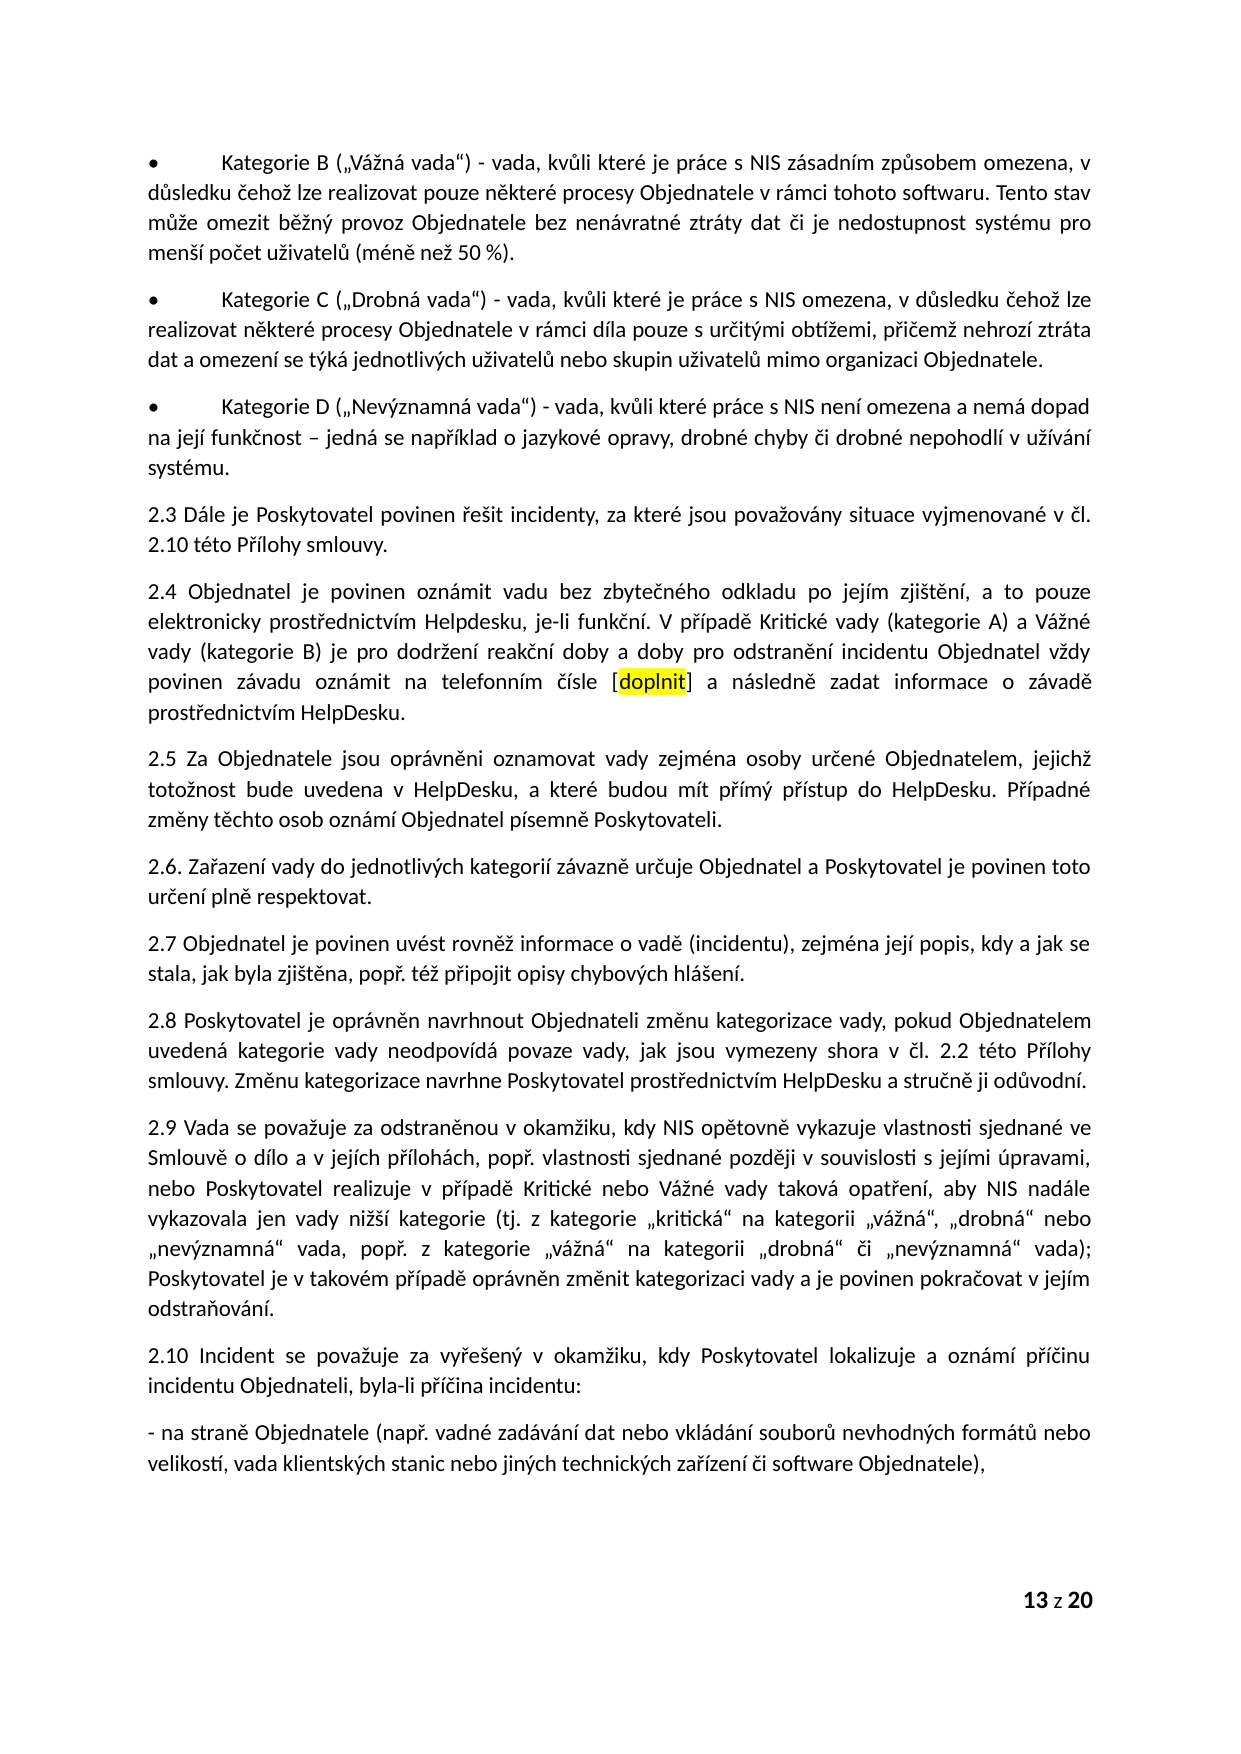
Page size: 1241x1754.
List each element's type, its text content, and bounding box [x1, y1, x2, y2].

text 2.6. Zařazení vady do jednotlivých kategorií závazně určuje Objednatel a Poskytovatel je povinen toto určení plně respektovat. [148, 852, 1093, 910]
text 2.3 Dále je Poskytovatel povinen řešit incidenty, za které jsou považovány situace vyjmenované v čl. 2.10 této Přílohy smlouvy. [148, 500, 1093, 558]
text • Kategorie D („Nevýznamná vada“) - vada, kvůli které práce s NIS není omezena a nemá dopad na její funkčnost – jedná se například o jazykové opravy, drobné chyby či drobné nepohodlí v užívání systému. [148, 392, 1093, 481]
text - na straně Objednatele (např. vadné zadávání dat nebo vkládání souborů nevhodných formátů nebo velikostí, vada klientských stanic nebo jiných technických zařízení či software Objednatele), [148, 1418, 1093, 1477]
text 2.5 Za Objednatele jsou oprávněni oznamovat vady zejména osoby určené Objednatelem, jejichž totožnost bude uvedena v HelpDesku, a které budou mít přímý přístup do HelpDesku. Případné změny těchto osob oznámí Objednatel písemně Poskytovateli. [148, 744, 1093, 833]
text • Kategorie B („Vážná vada“) - vada, kvůli které je práce s NIS zásadním způsobem omezena, v důsledku čehož lze realizovat pouze některé procesy Objednatele v rámci tohoto softwaru. Tento stav může omezit běžný provoz Objednatele bez nenávratné ztráty dat či je nedostupnost systému pro menší počet uživatelů (méně než 50 %). [148, 148, 1093, 266]
text 2.9 Vada se považuje za odstraněnou v okamžiku, kdy NIS opětovně vykazuje vlastnosti sjednané ve Smlouvě o dílo a v jejích přílohách, popř. vlastnosti sjednané později v souvislosti s jejími úpravami, nebo Poskytovatel realizuje v případě Kritické nebo Vážné vady taková opatření, aby NIS nadále vykazovala jen vady nižší kategorie (tj. z kategorie „kritická“ na kategorii „vážná“, „drobná“ nebo „nevýznamná“ vada, popř. z kategorie „vážná“ na kategorii „drobná“ či „nevýznamná“ vada); Poskytovatel je v takovém případě oprávněn změnit kategorizaci vady a je povinen pokračovat v jejím odstraňování. [148, 1113, 1093, 1322]
text 2.10 Incident se považuje za vyřešený v okamžiku, kdy Poskytovatel lokalizuje a oznámí příčinu incidentu Objednateli, byla-li příčina incidentu: [148, 1341, 1093, 1399]
text 2.8 Poskytovatel je oprávněn navrhnout Objednateli změnu kategorizace vady, pokud Objednatelem uvedená kategorie vady neodpovídá povaze vady, jak jsou vymezeny shora v čl. 2.2 této Přílohy smlouvy. Změnu kategorizace navrhne Poskytovatel prostřednictvím HelpDesku a stručně ji odůvodní. [148, 1006, 1093, 1094]
text 2.7 Objednatel je povinen uvést rovněž informace o vadě (incidentu), zejména její popis, kdy a jak se stala, jak byla zjištěna, popř. též připojit opisy chybových hlášení. [148, 929, 1093, 987]
text • Kategorie C („Drobná vada“) - vada, kvůli které je práce s NIS omezena, v důsledku čehož lze realizovat některé procesy Objednatele v rámci díla pouze s určitými obtížemi, přičemž nehrozí ztráta dat a omezení se týká jednotlivých uživatelů nebo skupin uživatelů mimo organizaci Objednatele. [148, 285, 1093, 373]
text 2.4 Objednatel je povinen oznámit vadu bez zbytečného odkladu po jejím zjištění, a to pouze elektronicky prostřednictvím Helpdesku, je-li funkční. V případě Kritické vady (kategorie A) a Vážné vady (kategorie B) je pro dodržení reakční doby a doby pro odstranění incidentu Objednatel vždy povinen závadu oznámit na telefonním čísle [doplnit] a následně zadat informace o závadě prostřednictvím HelpDesku. [148, 577, 1093, 726]
